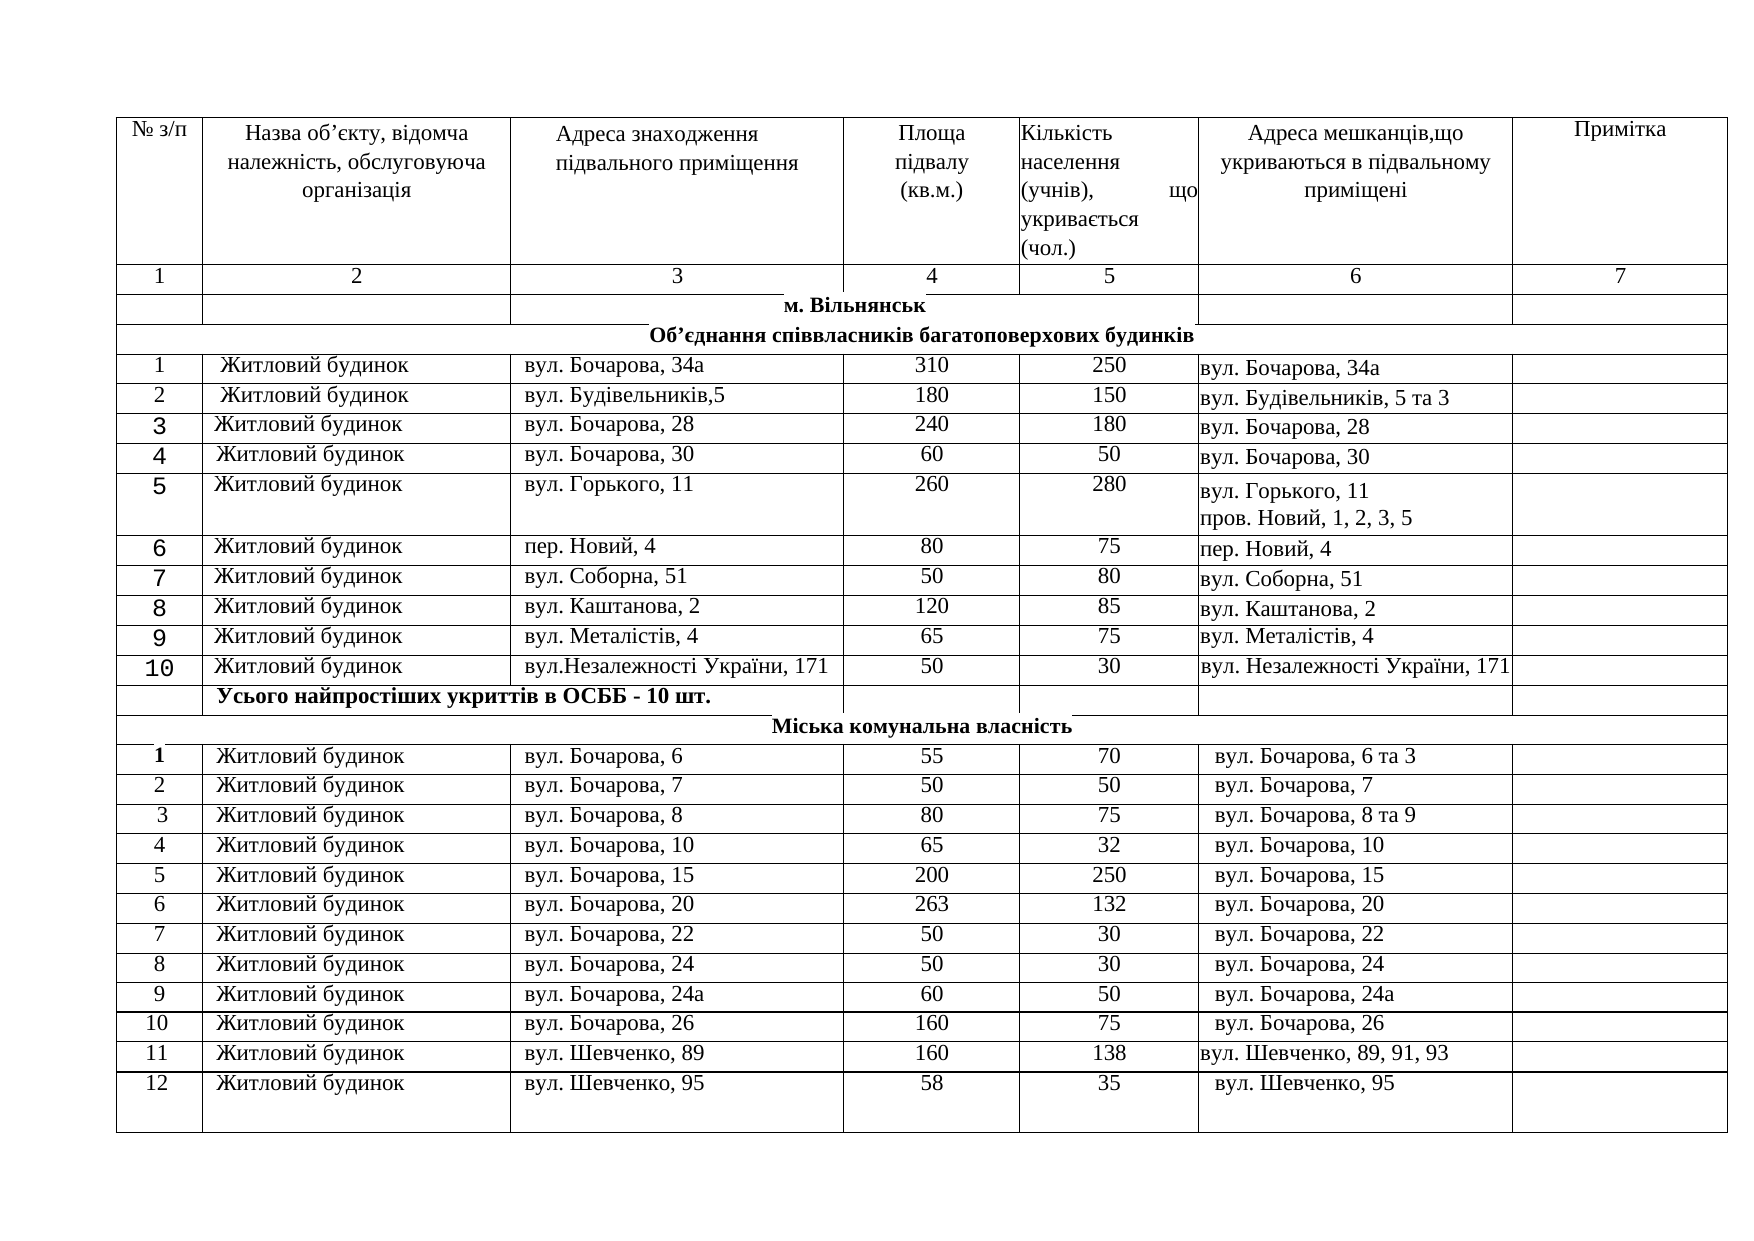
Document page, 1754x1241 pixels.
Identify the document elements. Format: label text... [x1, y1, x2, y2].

table_cell 32 [1020, 834, 1198, 863]
table_cell вул. Шевченко, 89, 91, 93 [1199, 1042, 1512, 1071]
table_cell 65 [844, 834, 1019, 863]
table_cell вул. Бочарова, 24а [511, 983, 843, 1011]
table_cell Житловий будинок [203, 864, 510, 892]
table_cell 6 [117, 536, 202, 564]
table_cell 3 [117, 414, 202, 442]
table_cell [1513, 834, 1727, 863]
table_cell вул. Металістів, 4 [1199, 626, 1512, 654]
table_cell Житловий будинок [203, 924, 510, 952]
table_cell 30 [1020, 924, 1198, 952]
table_cell 1 [117, 265, 202, 293]
table_cell 58 [844, 1073, 1019, 1132]
table_cell [1513, 596, 1727, 624]
table_cell вул. Бочарова, 10 [511, 834, 843, 863]
table_cell вул. Металістів, 4 [511, 626, 843, 654]
table_cell 70 [1020, 745, 1198, 773]
table_cell 60 [844, 444, 1019, 472]
table_cell 7 [1513, 265, 1727, 293]
table_cell 1 [117, 745, 202, 773]
table_cell вул. Бочарова, 7 [511, 775, 843, 803]
table_cell Житловий будинок [203, 355, 510, 383]
table_cell 30 [1020, 656, 1198, 684]
table_cell 50 [844, 656, 1019, 684]
table_cell 75 [1020, 626, 1198, 654]
table_cell вул. Незалежності України, 171 [1199, 656, 1512, 684]
table_cell вул. Горького, 11 пров. Новий, 1, 2, 3, 5 [1199, 474, 1512, 534]
table_cell [1513, 384, 1727, 412]
table_cell вул. Бочарова, 22 [1199, 924, 1512, 952]
table_cell [1513, 983, 1727, 1011]
table_cell 180 [844, 384, 1019, 412]
table_cell Житловий будинок [203, 805, 510, 833]
table_cell Житловий будинок [203, 1013, 510, 1041]
table_cell 30 [1020, 954, 1198, 982]
table_cell 75 [1020, 536, 1198, 564]
table_cell вул. Шевченко, 95 [511, 1073, 843, 1132]
table_cell 11 [117, 1042, 202, 1071]
table_cell 263 [844, 894, 1019, 922]
table_cell [1513, 805, 1727, 833]
table_cell [1513, 626, 1727, 654]
table_cell Житловий будинок [203, 834, 510, 863]
table_cell 250 [1020, 355, 1198, 383]
table_header Площа підвалу (кв.м.) [844, 118, 1019, 264]
table_cell Усього найпростіших укриттів в ОСББ - 10 шт. [203, 686, 843, 714]
table_cell 200 [844, 864, 1019, 892]
table_cell вул. Бочарова, 6 [511, 745, 843, 773]
table_cell [1513, 444, 1727, 472]
table_cell 10 [117, 1013, 202, 1041]
table_cell пер. Новий, 4 [511, 536, 843, 564]
table_cell 4 [117, 834, 202, 863]
table_cell 80 [1020, 566, 1198, 594]
table_cell [1199, 295, 1512, 323]
table_cell [1513, 1042, 1727, 1071]
table_cell вул. Бочарова, 30 [1199, 444, 1512, 472]
table_cell 180 [1020, 414, 1198, 442]
table_cell 5 [1020, 265, 1198, 293]
table_cell вул. Бочарова, 26 [1199, 1013, 1512, 1041]
table_cell 4 [117, 444, 202, 472]
table_cell вул. Бочарова, 28 [1199, 414, 1512, 442]
table_cell [1020, 686, 1198, 714]
table_cell [117, 295, 202, 323]
table_cell 7 [117, 924, 202, 952]
table_cell 55 [844, 745, 1019, 773]
table_cell Житловий будинок [203, 444, 510, 472]
table_cell Житловий будинок [203, 894, 510, 922]
table_cell вул. Бочарова, 24 [511, 954, 843, 982]
table_cell вул. Бочарова, 15 [511, 864, 843, 892]
table_cell Міська комунальна власність [117, 716, 1727, 744]
table_cell 6 [1199, 265, 1512, 293]
table_cell вул. Бочарова, 34а [1199, 355, 1512, 383]
table_header Назва об’єкту, відомча належність, обслуговуюча організація [203, 118, 510, 264]
table_cell 12 [117, 1073, 202, 1132]
table_cell вул. Бочарова, 22 [511, 924, 843, 952]
table_cell вул. Шевченко, 89 [511, 1042, 843, 1071]
table_header № з/п [117, 118, 202, 264]
table_cell [1199, 686, 1512, 714]
table_cell вул. Бочарова, 26 [511, 1013, 843, 1041]
table_cell [1513, 414, 1727, 442]
table_cell Житловий будинок [203, 656, 510, 684]
table_cell [1513, 924, 1727, 952]
table_cell [1513, 894, 1727, 922]
table_cell 160 [844, 1013, 1019, 1041]
table_cell вул. Соборна, 51 [511, 566, 843, 594]
table_cell вул. Бочарова, 7 [1199, 775, 1512, 803]
table_cell 50 [1020, 983, 1198, 1011]
table_cell вул. Бочарова, 20 [511, 894, 843, 922]
table_cell вул. Каштанова, 2 [511, 596, 843, 624]
table_cell 50 [844, 566, 1019, 594]
table_cell Житловий будинок [203, 626, 510, 654]
table_cell Житловий будинок [203, 954, 510, 982]
table_cell [1513, 864, 1727, 892]
table_cell вул. Бочарова, 20 [1199, 894, 1512, 922]
table_cell 260 [844, 474, 1019, 534]
table_header Адреса мешканців,що укриваються в підвальному приміщені [1199, 118, 1512, 264]
table_cell 2 [117, 384, 202, 412]
table_cell [1513, 775, 1727, 803]
table_cell 8 [117, 954, 202, 982]
table_cell 2 [203, 265, 510, 293]
table_cell [1513, 745, 1727, 773]
table_cell [1513, 474, 1727, 534]
table_cell [844, 686, 1019, 713]
table_cell Житловий будинок [203, 414, 510, 442]
table_cell вул. Будівельників,5 [511, 384, 843, 412]
table_header Кількість населення (учнів), що укривається (чол.) [1020, 118, 1198, 264]
table_cell Житловий будинок [203, 775, 510, 803]
table_cell Житловий будинок [203, 1042, 510, 1071]
table_cell 80 [844, 536, 1019, 564]
table_cell 5 [117, 474, 202, 534]
table_cell Житловий будинок [203, 596, 510, 624]
table_cell 7 [117, 566, 202, 594]
table_cell 50 [1020, 775, 1198, 803]
table_cell м. Вільнянськ [511, 295, 1198, 323]
table_cell Об’єднання співвласників багатоповерхових будинків [117, 325, 1727, 353]
table_cell 150 [1020, 384, 1198, 412]
table_cell [1513, 566, 1727, 594]
table_cell вул. Бочарова, 15 [1199, 864, 1512, 892]
table_cell [1513, 295, 1727, 323]
table_cell 9 [117, 626, 202, 654]
table_cell 35 [1020, 1073, 1198, 1132]
table_cell 1 [117, 355, 202, 383]
table_cell 4 [844, 265, 1019, 293]
table_cell [1513, 686, 1727, 714]
table_header Примітка [1513, 118, 1727, 264]
table_cell Житловий будинок [203, 566, 510, 594]
table_cell [117, 686, 202, 714]
table_cell 310 [844, 355, 1019, 383]
table_cell [1513, 954, 1727, 982]
table_cell [1513, 536, 1727, 564]
table_cell [1513, 355, 1727, 383]
table_cell вул. Будівельників, 5 та 3 [1199, 384, 1512, 412]
table_cell [1513, 1073, 1727, 1132]
table_cell вул. Горького, 11 [511, 474, 843, 534]
table_cell 65 [844, 626, 1019, 654]
table_cell [1513, 656, 1727, 684]
table_cell пер. Новий, 4 [1199, 536, 1512, 564]
table_cell Житловий будинок [203, 983, 510, 1011]
table_header Адреса знаходження підвального приміщення [511, 118, 843, 264]
table_cell 75 [1020, 805, 1198, 833]
table_cell 3 [117, 805, 202, 833]
table_cell 50 [844, 775, 1019, 803]
table_cell Житловий будинок [203, 745, 510, 773]
table_cell 138 [1020, 1042, 1198, 1071]
table_cell вул. Бочарова, 28 [511, 414, 843, 442]
table_cell 2 [117, 775, 202, 803]
table_cell 8 [117, 596, 202, 624]
table_cell вул. Бочарова, 8 та 9 [1199, 805, 1512, 833]
table_cell вул. Бочарова, 34а [511, 355, 843, 383]
table_cell вул. Соборна, 51 [1199, 566, 1512, 594]
table_cell 80 [844, 805, 1019, 833]
table_cell вул.Незалежності України, 171 [511, 656, 843, 684]
table_cell 132 [1020, 894, 1198, 922]
table_cell Житловий будинок [203, 1073, 510, 1132]
table_cell 60 [844, 983, 1019, 1011]
table_cell 10 [117, 656, 202, 684]
table_cell 6 [117, 894, 202, 922]
table_cell 160 [844, 1042, 1019, 1071]
table_cell 50 [1020, 444, 1198, 472]
table_cell [203, 295, 510, 323]
table_cell 280 [1020, 474, 1198, 534]
table_cell Житловий будинок [203, 384, 510, 412]
table_cell вул. Бочарова, 24 [1199, 954, 1512, 982]
table_cell 3 [511, 265, 843, 293]
table_cell 75 [1020, 1013, 1198, 1041]
table_cell вул. Бочарова, 8 [511, 805, 843, 833]
table_cell 50 [844, 924, 1019, 952]
table_cell вул. Бочарова, 6 та 3 [1199, 745, 1512, 773]
table_cell 50 [844, 954, 1019, 982]
table_cell Житловий будинок [203, 474, 510, 534]
table_cell вул. Бочарова, 10 [1199, 834, 1512, 863]
table_cell 250 [1020, 864, 1198, 892]
table_cell 85 [1020, 596, 1198, 624]
table_cell Житловий будинок [203, 536, 510, 564]
table_cell 5 [117, 864, 202, 892]
table_cell 9 [117, 983, 202, 1011]
table_cell вул. Бочарова, 24а [1199, 983, 1512, 1011]
table_cell вул. Каштанова, 2 [1199, 596, 1512, 624]
table_cell 120 [844, 596, 1019, 624]
table_cell вул. Бочарова, 30 [511, 444, 843, 472]
table_cell 240 [844, 414, 1019, 442]
table_cell [1513, 1013, 1727, 1041]
table_cell вул. Шевченко, 95 [1199, 1073, 1512, 1132]
